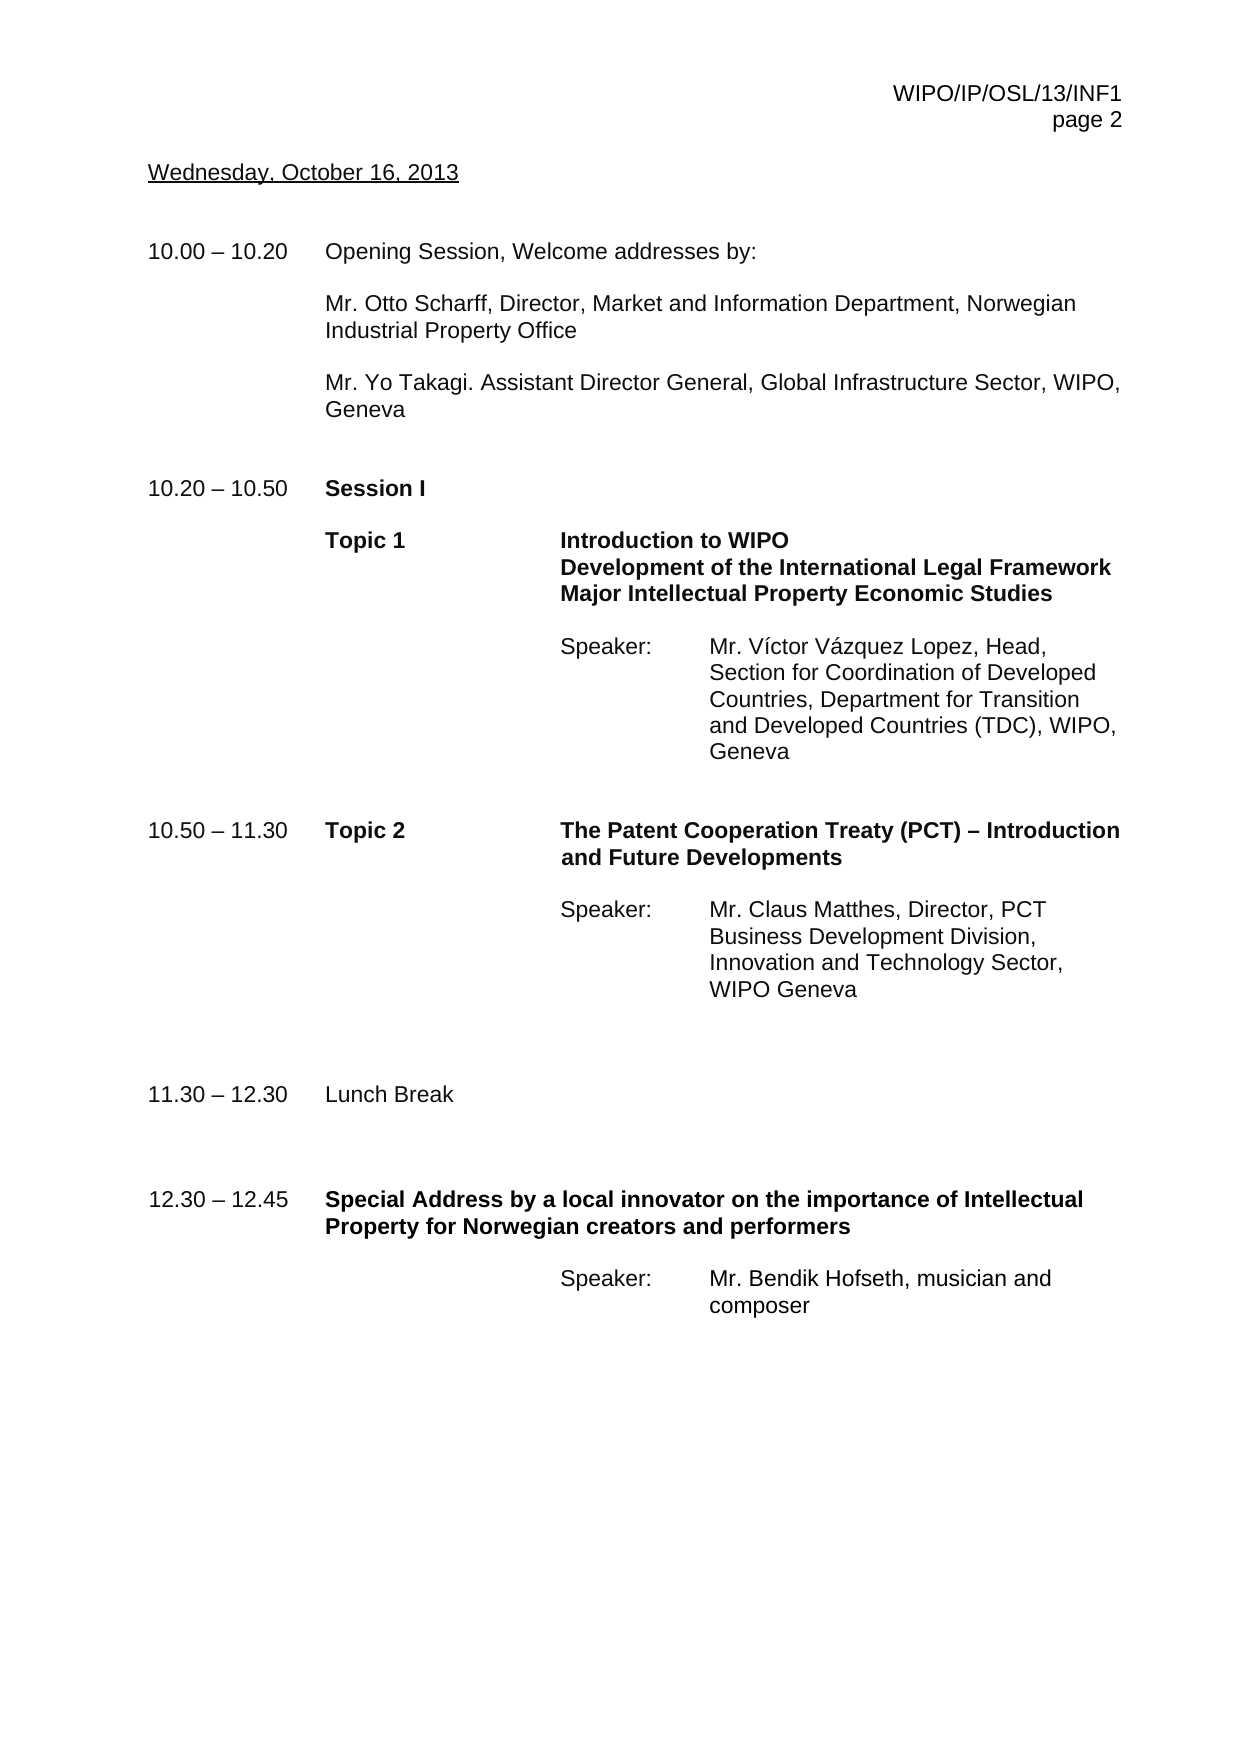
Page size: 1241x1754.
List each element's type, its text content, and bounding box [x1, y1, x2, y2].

text Speaker: Mr. Bendik Hofseth, musician and composer [148, 1265, 1122, 1318]
text 12.30 – 12.45 Special Address by a local innovator on the importance of Intellectual Property for Norwegian creators and performers [148, 1186, 1122, 1239]
text Topic 1 Introduction to WIPO [148, 527, 1122, 554]
text 11.30 – 12.30 Lunch Break [148, 1081, 1122, 1107]
text 10.50 – 11.30 Topic 2 The Patent Cooperation Treaty (PCT) – Introduction and Future Developments [148, 817, 1122, 870]
text Mr. Yo Takagi. Assistant Director General, Global Infrastructure Sector, WIPO, Geneva [148, 369, 1122, 422]
text Wednesday, October 16, 2013 [148, 158, 1122, 185]
text Speaker: Mr. Víctor Vázquez Lopez, Head, Section for Coordination of Developed Countries, Department for Transition and Developed Countries (TDC), WIPO, Geneva [148, 633, 1122, 765]
text 10.00 – 10.20 Opening Session, Welcome addresses by: [148, 238, 1122, 264]
text Development of the International Legal Framework [148, 554, 1122, 580]
text Mr. Otto Scharff, Director, Market and Information Department, Norwegian Industrial Property Office [148, 290, 1122, 343]
text Major Intellectual Property Economic Studies [148, 580, 1122, 607]
text 10.20 – 10.50 Session I [148, 475, 1122, 501]
text Speaker: Mr. Claus Matthes, Director, PCT Business Development Division, Innovation and Technology Sector, WIPO Geneva [148, 896, 1122, 1002]
